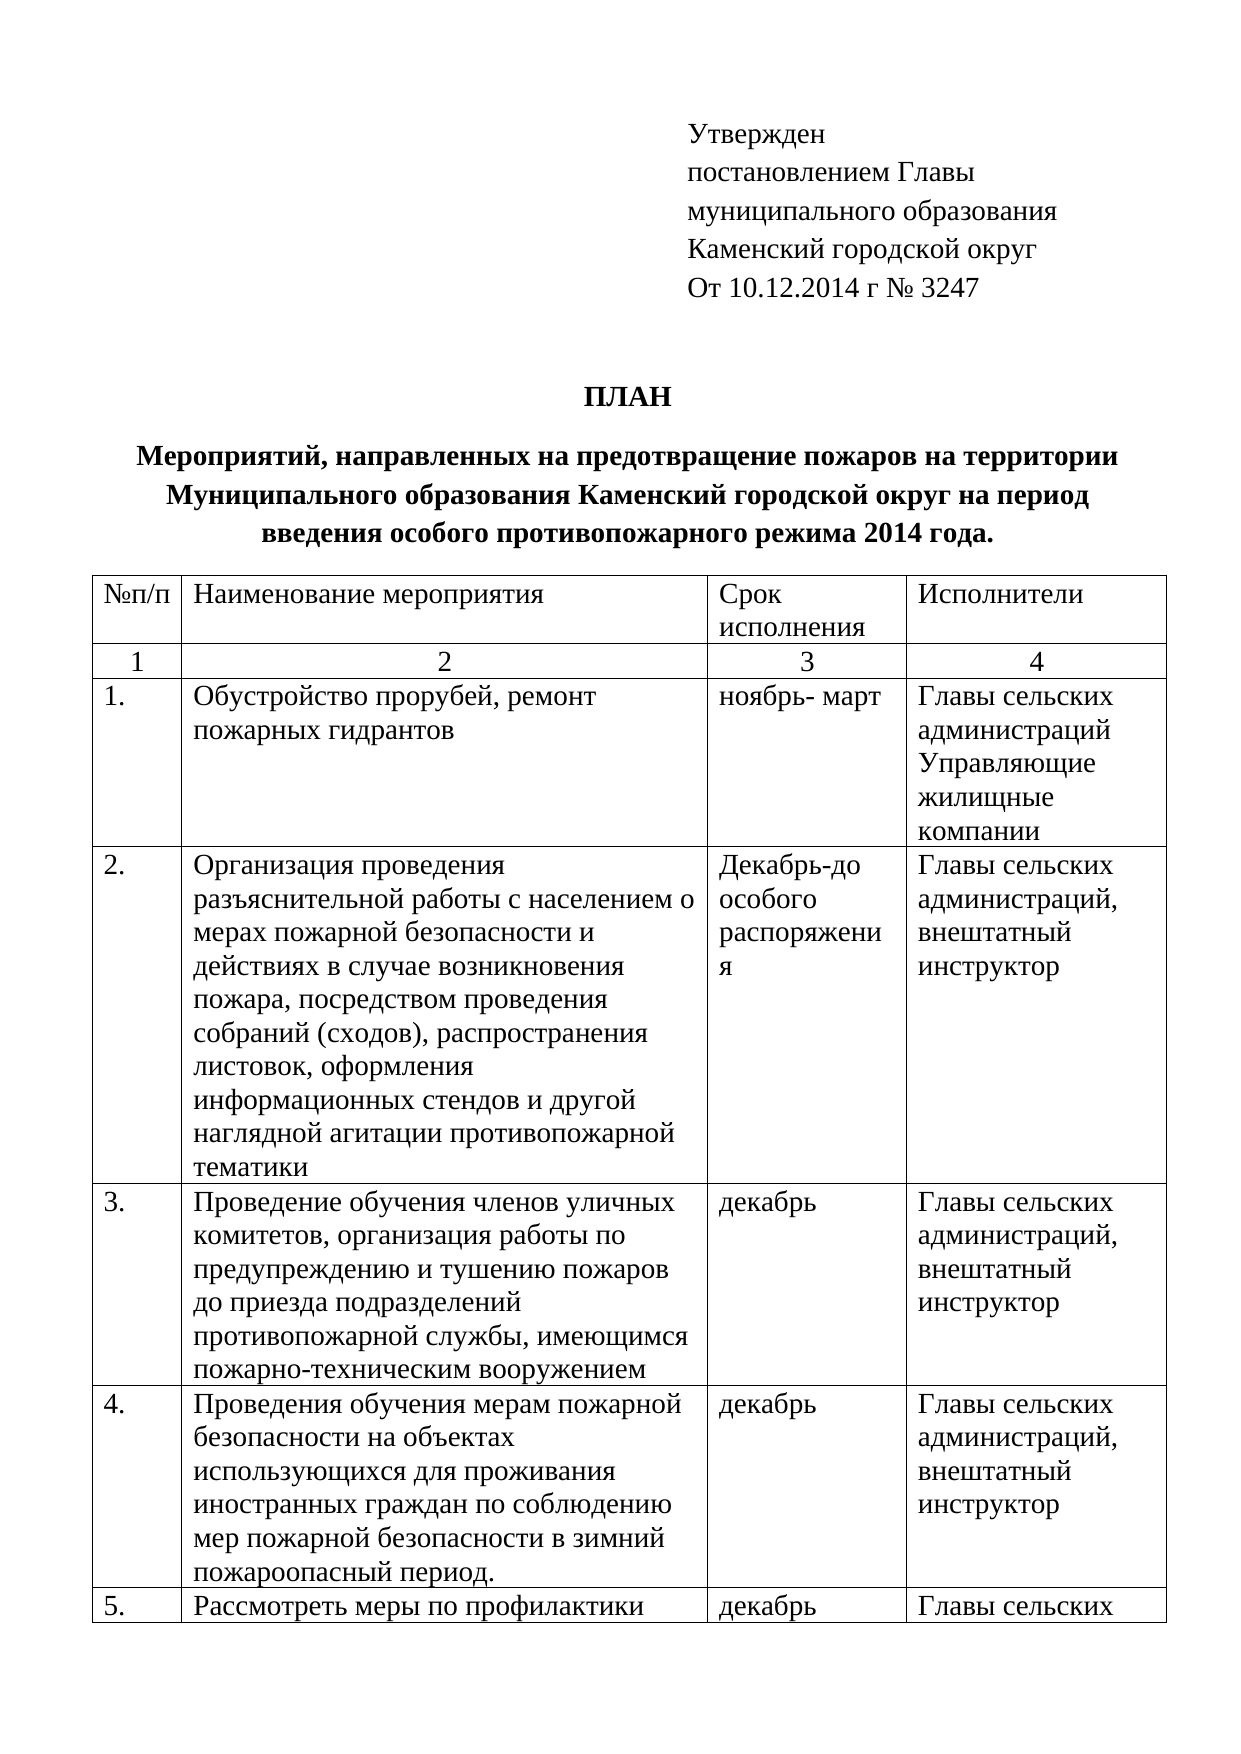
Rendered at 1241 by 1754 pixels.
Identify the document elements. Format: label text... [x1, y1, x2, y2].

table_cell Обустройство прорубей, ремонт пожарных гидрантов [182, 679, 707, 846]
table_cell декабрь [708, 1386, 906, 1587]
text ПЛАН [103, 379, 1152, 412]
table_cell декабрь [708, 1184, 906, 1385]
table_cell 3 [708, 644, 906, 677]
table_cell Организация проведения разъяснительной работы с населением о мерах пожарной безопасности и действиях в случае возникновения пожара, посредством проведения собраний (сходов), распространения листовок, оформления информационных стендов и другой наглядной агитации противопожарной тематики [182, 847, 707, 1183]
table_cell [182, 1588, 707, 1622]
table_cell 1 [93, 644, 181, 677]
table_cell 3. [93, 1184, 181, 1385]
text Мероприятий, направленных на предотвращение пожаров на территории Муниципального образования Каменский городской округ на период введения особого противопожарного режима 2014 года. [103, 438, 1152, 549]
table_cell Главы сельских администраций, внештатный инструктор [907, 1184, 1166, 1385]
table_cell 2. [93, 847, 181, 1183]
table_header Исполнители [907, 576, 1166, 643]
table_cell ноябрь- март [708, 679, 906, 846]
table_header Срок исполнения [708, 576, 906, 643]
table_cell Главы сельских администраций Управляющие жилищные компании [907, 679, 1166, 846]
table_cell декабрь [708, 1588, 906, 1622]
table_cell 5. [93, 1588, 181, 1622]
table_header №п/п [93, 576, 181, 643]
table_cell Главы сельских администраций, внештатный инструктор [907, 1386, 1166, 1587]
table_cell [907, 1588, 1166, 1622]
table_cell Проведение обучения членов уличных комитетов, организация работы по предупреждению и тушению пожаров до приезда подразделений противопожарной службы, имеющимся пожарно-техническим вооружением [182, 1184, 707, 1385]
table_cell 2 [182, 644, 707, 677]
table_cell 1. [93, 679, 181, 846]
table_cell 4. [93, 1386, 181, 1587]
table_cell Декабрь-до особого распоряжения [708, 847, 906, 1183]
table_cell 4 [907, 644, 1166, 677]
table_cell Проведения обучения мерам пожарной безопасности на объектах использующихся для проживания иностранных граждан по соблюдению мер пожарной безопасности в зимний пожароопасный период. [182, 1386, 707, 1587]
table_header Наименование мероприятия [182, 576, 707, 643]
table_cell Главы сельских администраций, внештатный инструктор [907, 847, 1166, 1183]
